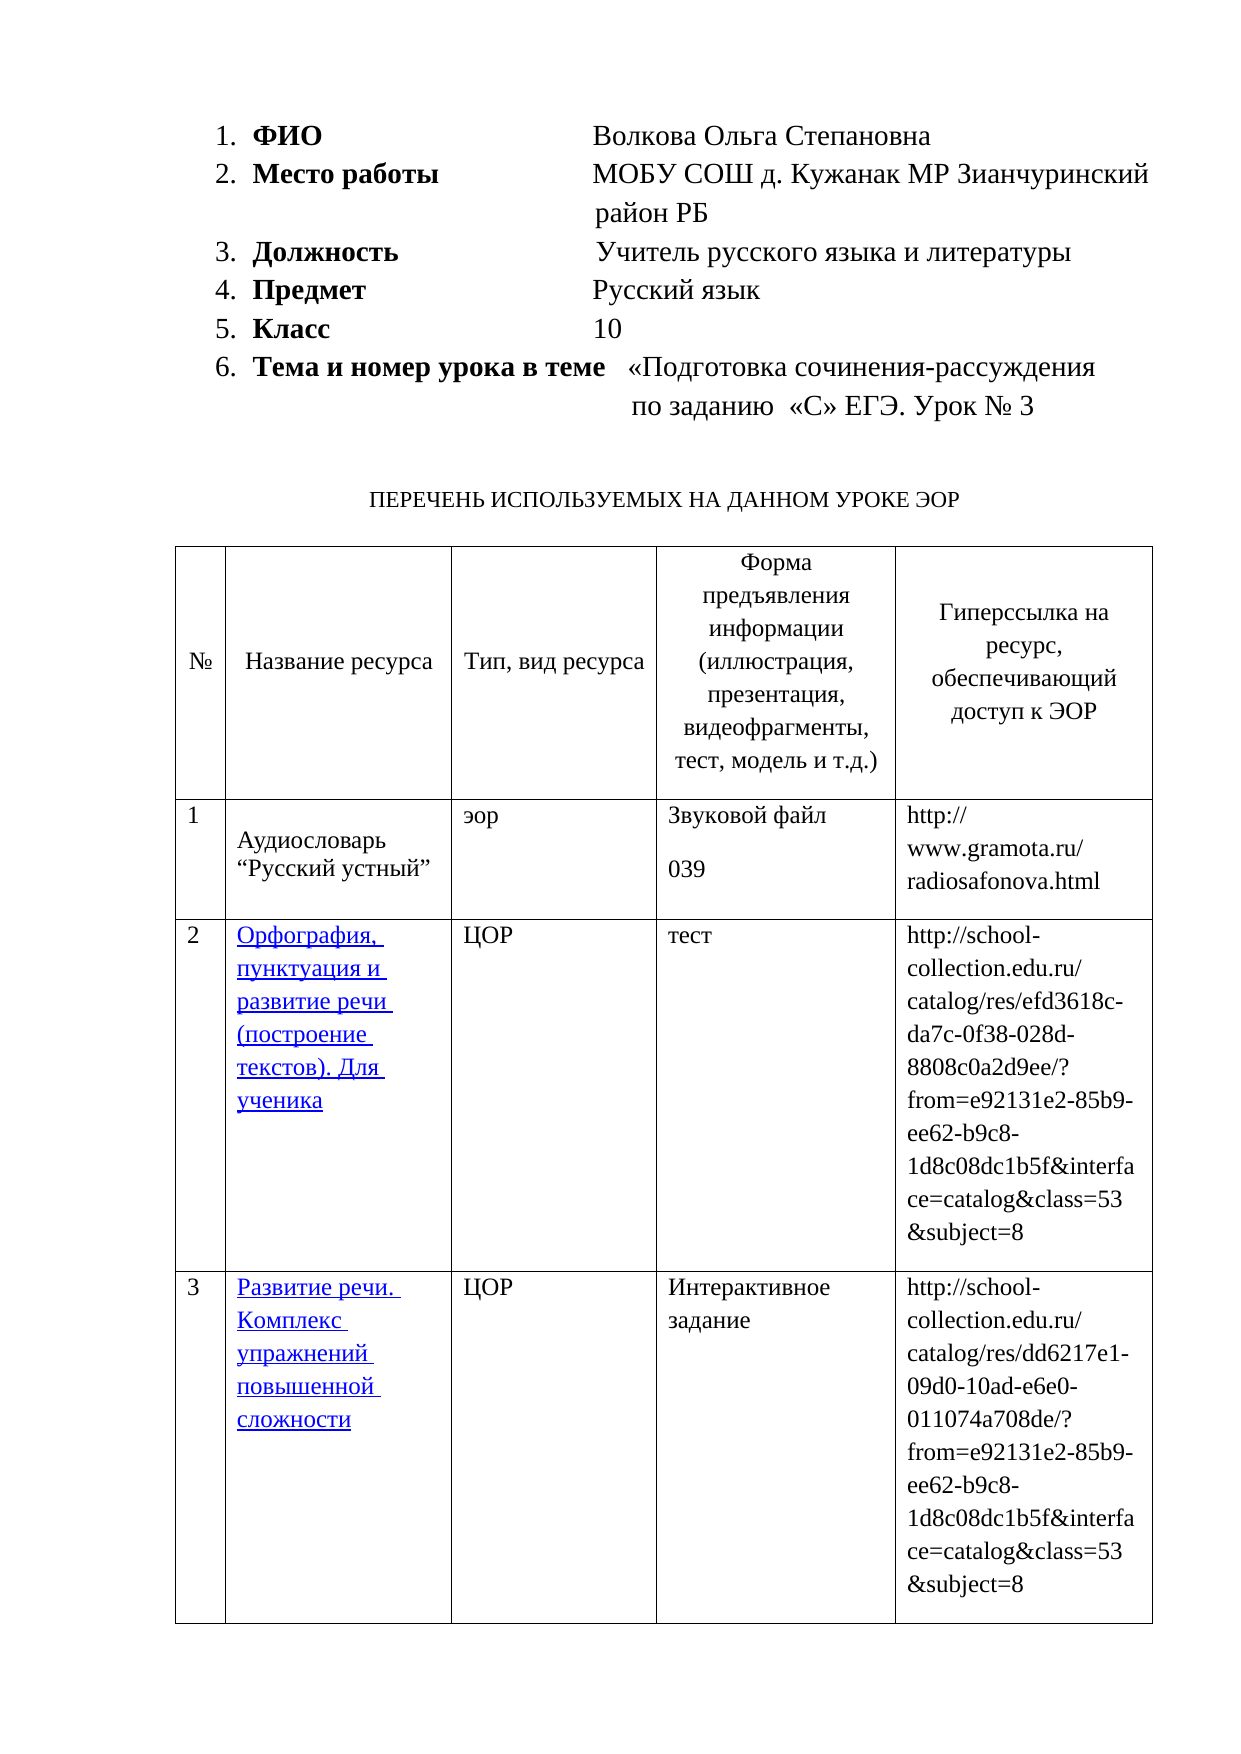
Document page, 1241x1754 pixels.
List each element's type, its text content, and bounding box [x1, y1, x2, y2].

table_cell ЦОР [452, 920, 656, 1271]
list район РБ [252, 195, 1152, 229]
table_cell 2 [176, 920, 225, 1271]
text ПЕРЕЧЕНЬ ИСПОЛЬЗУЕМЫХ НА ДАННОМ УРОКЕ ЭОР [177, 486, 1152, 512]
table_header Название ресурса [226, 547, 451, 799]
table_cell Интерактивное задание [657, 1272, 895, 1623]
table_cell эор [452, 800, 656, 919]
table_cell Звуковой файл 039 [657, 800, 895, 919]
list Место работы МОБУ СОШ д. Кужанак МР Зианчуринский [215, 157, 1152, 190]
list Предмет Русский язык [215, 272, 1152, 306]
list ФИО Волкова Ольга Степановна [215, 118, 1152, 152]
list Должность Учитель русского языка и литературы [215, 234, 1152, 267]
table_cell Аудиословарь “Русский устный” [226, 800, 451, 919]
table_header Тип, вид ресурса [452, 547, 656, 799]
table_cell Орфография, пунктуация и развитие речи (построение текстов). Для ученика [226, 920, 451, 1271]
table_cell Развитие речи. Комплекс упражнений повышенной сложности [226, 1272, 451, 1623]
table_header № [176, 547, 225, 799]
table_cell 3 [176, 1272, 225, 1623]
table_cell тест [657, 920, 895, 1271]
table_cell ЦОР [452, 1272, 656, 1623]
list Класс 10 [215, 311, 1152, 344]
table_cell http://school-collection.edu.ru/catalog/res/efd3618c-da7c-0f38-028d-8808c0a2d9ee/?from=e92131e2-85b9-ee62-b9c8-1d8c08dc1b5f&interface=catalog&class=53&subject=8 [896, 920, 1152, 1271]
table_cell http://school-collection.edu.ru/catalog/res/dd6217e1-09d0-10ad-e6e0-011074a708de/?from=e92131e2-85b9-ee62-b9c8-1d8c08dc1b5f&interface=catalog&class=53&subject=8 [896, 1272, 1152, 1623]
table_cell http://www.gramota.ru/radiosafonova.html [896, 800, 1152, 919]
table_cell 1 [176, 800, 225, 919]
table_header Гиперссылка на ресурс, обеспечивающий доступ к ЭОР [896, 547, 1152, 799]
list по заданию «С» ЕГЭ. Урок № 3 [252, 388, 1152, 421]
list Тема и номер урока в теме «Подготовка сочинения-рассуждения [215, 349, 1152, 383]
table_header Форма предъявления информации (иллюстрация, презентация, видеофрагменты, тест, модель и т.д.) [657, 547, 895, 799]
